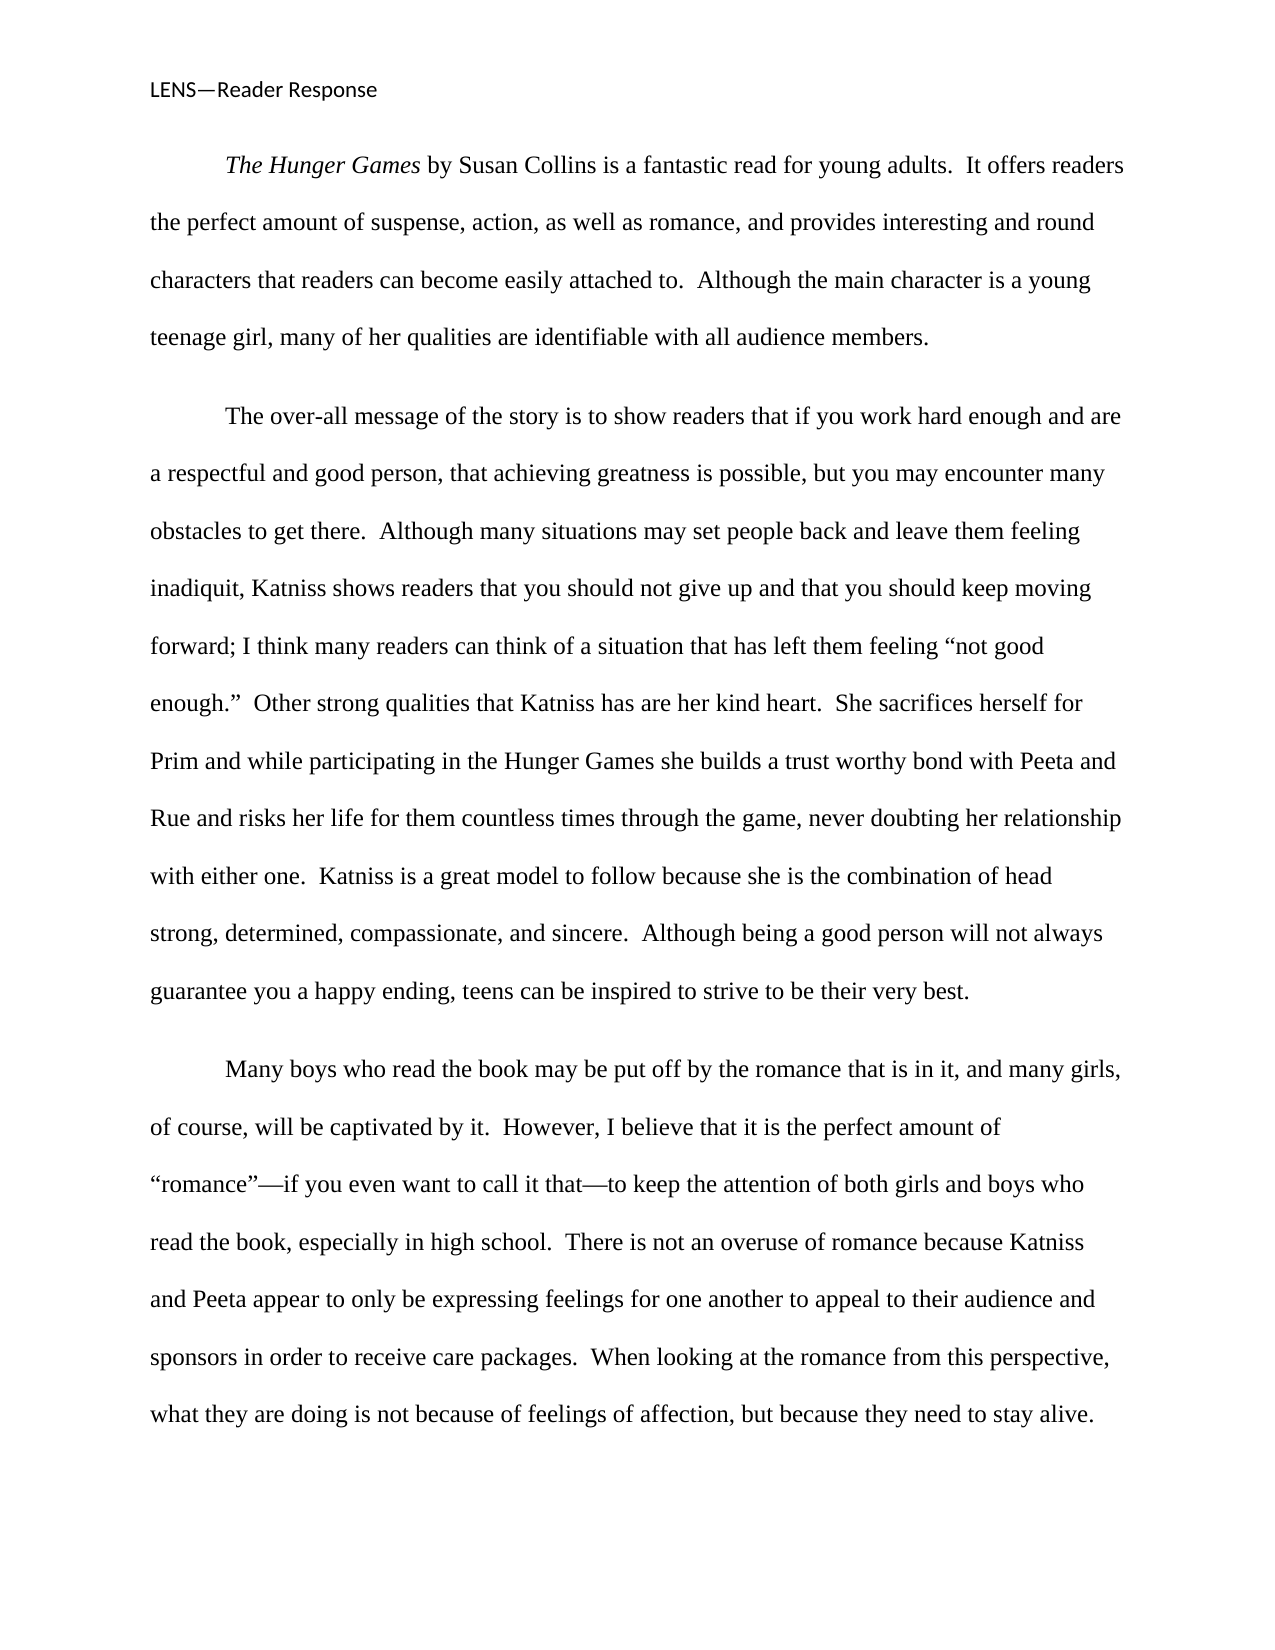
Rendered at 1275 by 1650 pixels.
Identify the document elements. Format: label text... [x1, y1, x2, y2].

text The over-all message of the story is to show readers that if you work hard enough and are a respectful and good person, that achieving greatness is possible, but you may encounter many obstacles to get there. Although many situations may set people back and leave them feeling inadiquit, Katniss shows readers that you should not give up and that you should keep moving forward; I think many readers can think of a situation that has left them feeling “not good enough.” Other strong qualities that Katniss has are her kind heart. She sacrifices herself for Prim and while participating in the Hunger Games she builds a trust worthy bond with Peeta and Rue and risks her life for them countless times through the game, never doubting her relationship with either one. Katniss is a great model to follow because she is the combination of head strong, determined, compassionate, and sincere. Although being a good person will not always guarantee you a happy ending, teens can be inspired to strive to be their very best. [150, 401, 1125, 1004]
text The Hunger Games by Susan Collins is a fantastic read for young adults. It offers readers the perfect amount of suspense, action, as well as romance, and provides interesting and round characters that readers can become easily attached to. Although the main character is a young teenage girl, many of her qualities are identifiable with all audience members. [150, 150, 1125, 351]
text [150, 1054, 1125, 1428]
